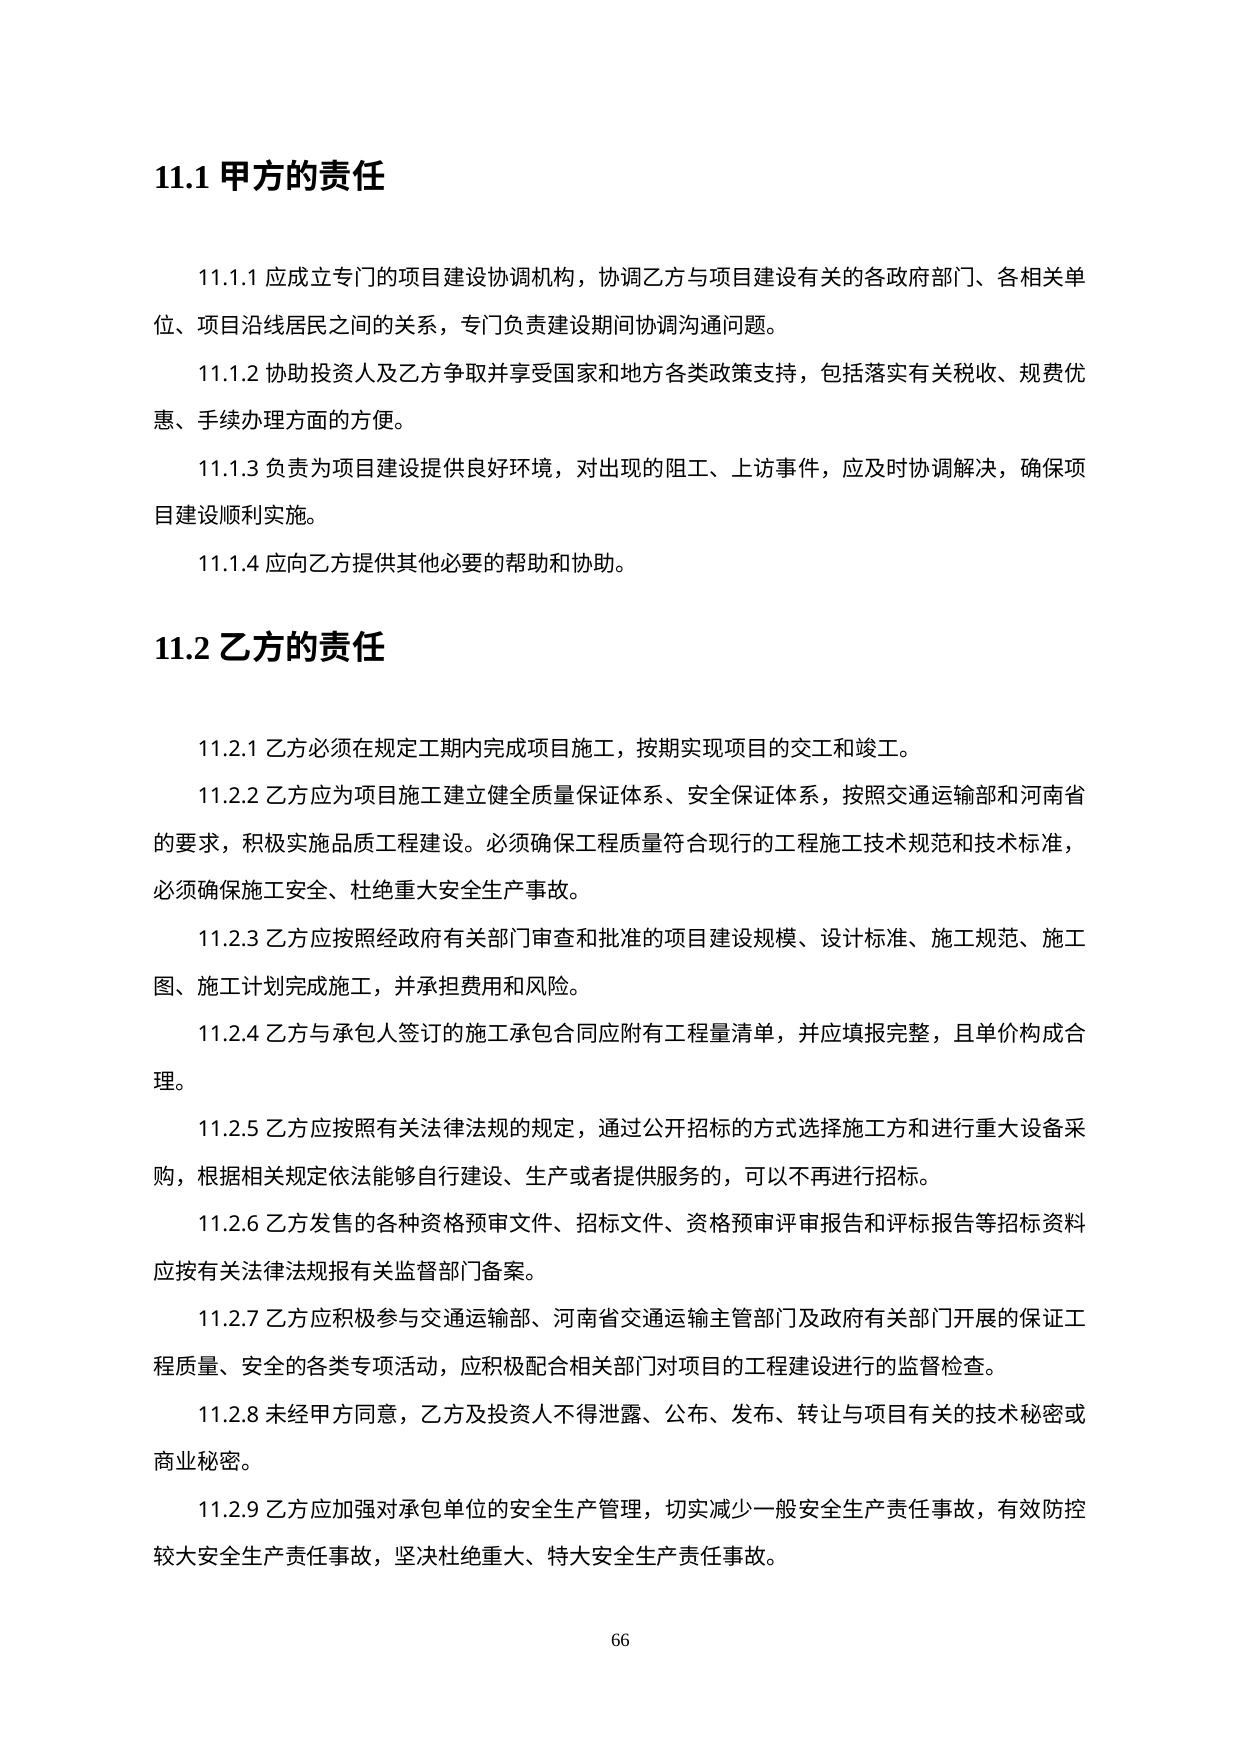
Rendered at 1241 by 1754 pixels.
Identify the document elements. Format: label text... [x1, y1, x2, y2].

text 11.2.2 乙方应为项目施工建立健全质量保证体系、安全保证体系，按照交通运输部和河南省的要求，积极实施品质工程建设。必须确保工程质量符合现行的工程施工技术规范和技术标准，必须确保施工安全、杜绝重大安全生产事故。 [153, 778, 1087, 905]
text 11.2.6 乙方发售的各种资格预审文件、招标文件、资格预审评审报告和评标报告等招标资料应按有关法律法规报有关监督部门备案。 [153, 1206, 1087, 1286]
text 11.1.3 负责为项目建设提供良好环境，对出现的阻工、上访事件，应及时协调解决，确保项目建设顺利实施。 [153, 451, 1087, 530]
text 11.2.1 乙方必须在规定工期内完成项目施工，按期实现项目的交工和竣工。 [153, 731, 1087, 763]
text 11.1.4 应向乙方提供其他必要的帮助和协助。 [153, 546, 1087, 577]
text 11.2.3 乙方应按照经政府有关部门审查和批准的项目建设规模、设计标准、施工规范、施工图、施工计划完成施工，并承担费用和风险。 [153, 921, 1087, 1000]
subtitle 11.2 乙方的责任 [153, 620, 1087, 669]
text 11.2.7 乙方应积极参与交通运输部、河南省交通运输主管部门及政府有关部门开展的保证工程质量、安全的各类专项活动，应积极配合相关部门对项目的工程建设进行的监督检查。 [153, 1301, 1087, 1381]
text 11.1.2 协助投资人及乙方争取并享受国家和地方各类政策支持，包括落实有关税收、规费优惠、手续办理方面的方便。 [153, 356, 1087, 435]
text 11.2.5 乙方应按照有关法律法规的规定，通过公开招标的方式选择施工方和进行重大设备采购，根据相关规定依法能够自行建设、生产或者提供服务的，可以不再进行招标。 [153, 1111, 1087, 1191]
subtitle 11.1 甲方的责任 [153, 150, 1087, 198]
text 11.1.1 应成立专门的项目建设协调机构，协调乙方与项目建设有关的各政府部门、各相关单位、项目沿线居民之间的关系，专门负责建设期间协调沟通问题。 [153, 260, 1087, 340]
text 11.2.9 乙方应加强对承包单位的安全生产管理，切实减少一般安全生产责任事故，有效防控较大安全生产责任事故，坚决杜绝重大、特大安全生产责任事故。 [153, 1492, 1087, 1571]
text 11.2.4 乙方与承包人签订的施工承包合同应附有工程量清单，并应填报完整，且单价构成合理。 [153, 1016, 1087, 1095]
text 11.2.8 未经甲方同意，乙方及投资人不得泄露、公布、发布、转让与项目有关的技术秘密或商业秘密。 [153, 1397, 1087, 1476]
